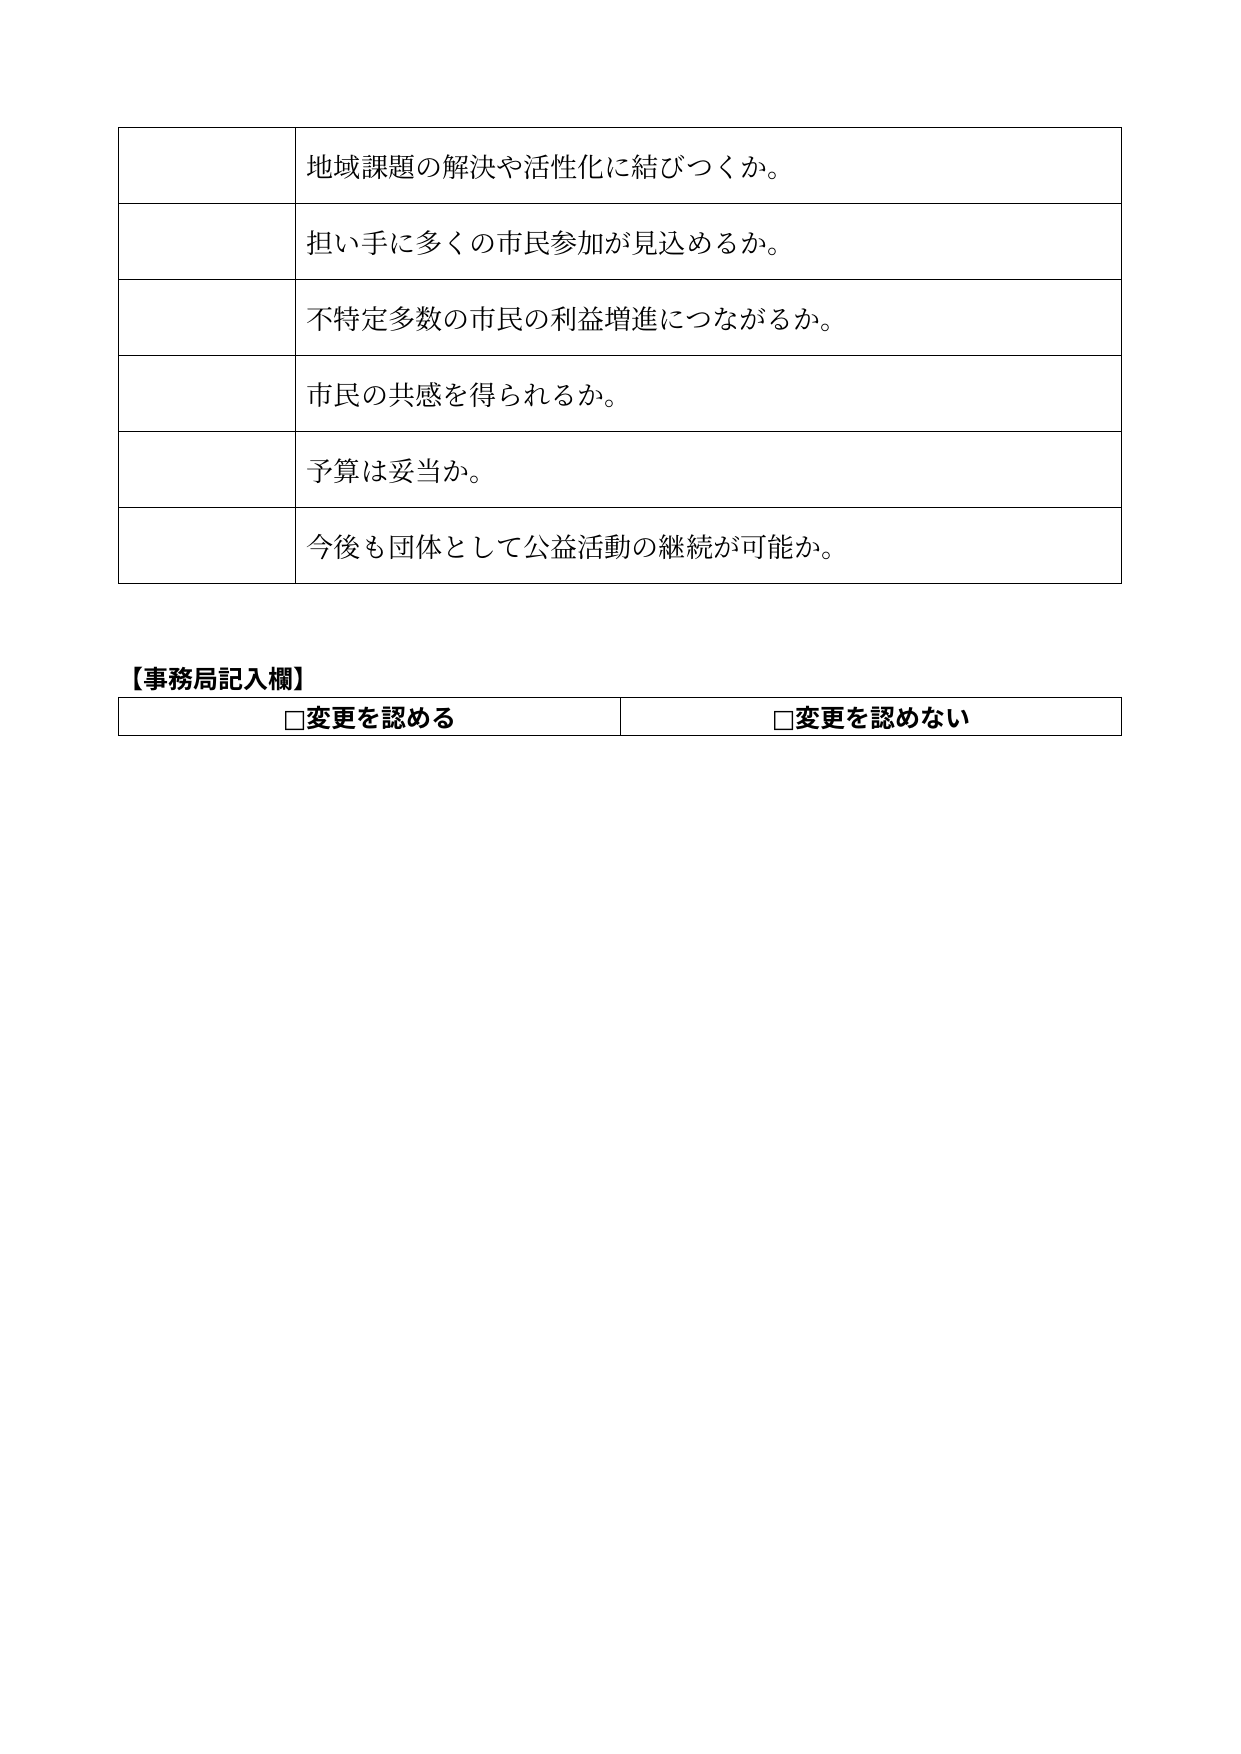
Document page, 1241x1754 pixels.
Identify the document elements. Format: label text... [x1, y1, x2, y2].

table_cell [119, 432, 295, 507]
table_header 変更を認めない [621, 698, 1121, 735]
table_cell [119, 128, 295, 203]
table_cell [119, 508, 295, 583]
table_cell 地域課題の解決や活性化に結びつくか。 [296, 128, 1121, 203]
table_cell 担い手に多くの市民参加が見込めるか。 [296, 204, 1121, 279]
table_header 変更を認める [119, 698, 620, 735]
table_cell [119, 280, 295, 355]
table_cell 不特定多数の市民の利益増進につながるか。 [296, 280, 1121, 355]
table_cell 市民の共感を得られるか。 [296, 356, 1121, 431]
table_cell [119, 204, 295, 279]
text 【事務局記入欄】 [118, 659, 1122, 697]
table_cell 予算は妥当か。 [296, 432, 1121, 507]
table_cell 今後も団体として公益活動の継続が可能か。 [296, 508, 1121, 583]
table_cell [119, 356, 295, 431]
